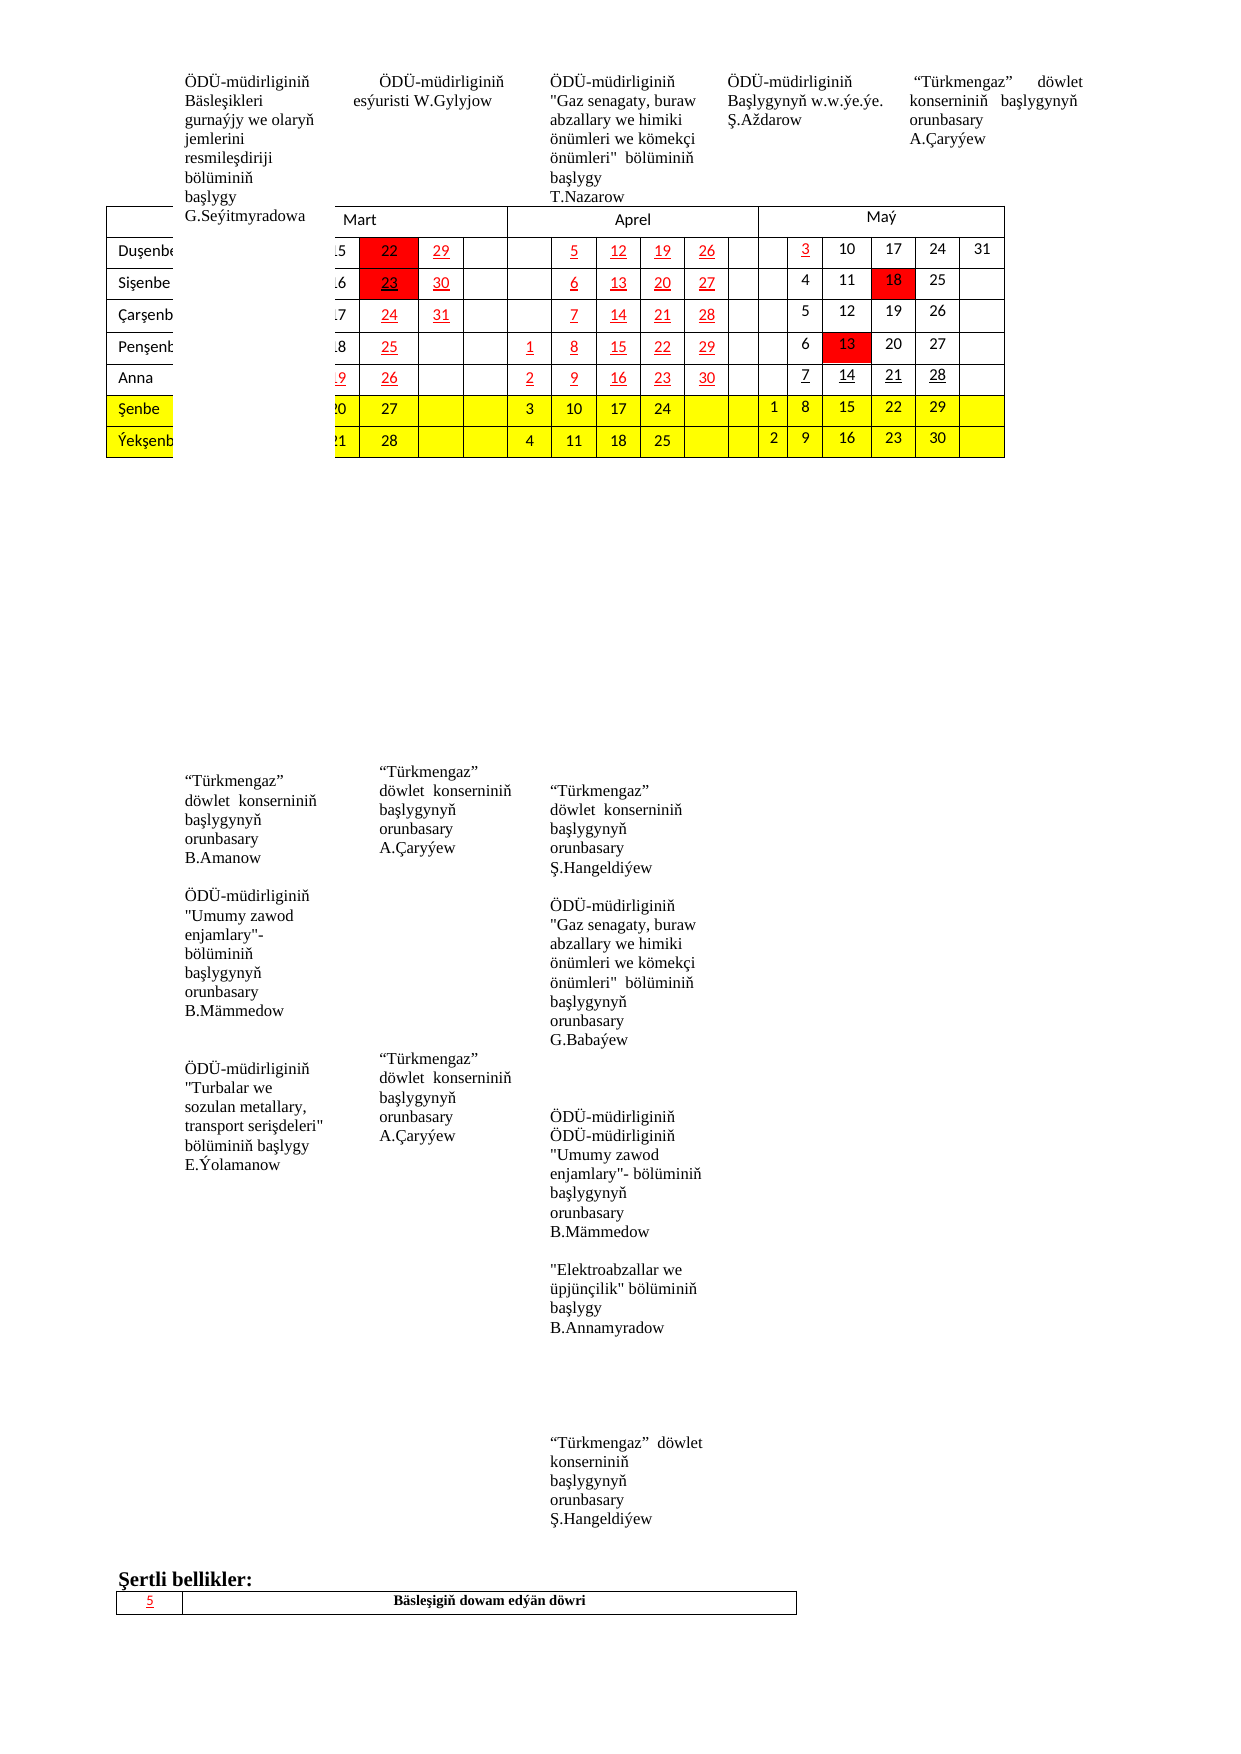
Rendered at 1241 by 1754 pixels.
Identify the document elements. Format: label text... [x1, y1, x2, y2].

table_header Bäsleşigiň dowam edýän döwri [183, 1592, 796, 1614]
table_cell Penşenbe [107, 333, 173, 363]
table_cell Şenbe [107, 396, 173, 426]
table_header ÖDÜ-müdirliginiň "Gaz senagaty, buraw abzallary we himiki önümleri we kömekçi önümleri" bölüminiň başlygy T.Nazarow “Türkmengaz” döwlet konserniniň başlygynyň orunbasary Ş.Hangeldiýew ÖDÜ-müdirliginiň "Gaz senagaty, buraw abzallary we himiki önümleri we kömekçi önümleri" bölüminiň başlygynyň orunbasary G.Babaýew ÖDÜ-müdirliginiň ÖDÜ-müdirliginiň "Umumy zawod enjamlary"- bölüminiň başlygynyň orunbasary B.Mämmedow "Elektroabzallar we üpjünçilik" bölüminiň başlygy B.Annamyradow “Türkmengaz” döwlet konserniniň başlygynyň orunbasary Ş.Hangeldiýew [539, 72, 716, 1567]
text Şertli bellikler: [118, 473, 1152, 1591]
table_cell Duşenbe [107, 238, 173, 268]
table_cell Sişenbe [107, 269, 173, 299]
table_header ÖDÜ-müdirliginiň esýuristi W.Gylyjow “Türkmengaz” döwlet konserniniň başlygynyň orunbasary A.Çaryýew “Türkmengaz” döwlet konserniniň başlygynyň orunbasary A.Çaryýew [368, 72, 539, 1567]
table_header [107, 207, 173, 237]
table_header 5 [117, 1592, 182, 1614]
table_header ÖDÜ-müdirliginiň Bäsleşikleri gurnaýjy we olaryň jemlerini resmileşdiriji bölüminiň başlygy G.Seýitmyradowa “Türkmengaz” döwlet konserniniň başlygynyň orunbasary B.Amanow ÖDÜ-müdirliginiň "Umumy zawod enjamlary"- bölüminiň başlygynyň orunbasary B.Mämmedow ÖDÜ-müdirliginiň "Turbalar we sozulan metallary, transport serişdeleri" bölüminiň başlygy E.Ýolamanow [173, 72, 335, 1567]
table_header [335, 72, 368, 1567]
table_cell Anna [107, 365, 173, 395]
table_cell Ýekşenbe [107, 427, 173, 457]
table_header ÖDÜ-müdirliginiň Başlygynyň w.w.ýe.ýe. Ş.Aždarow [716, 72, 898, 1567]
table_cell Çarşenbe [107, 300, 173, 332]
table_header “Türkmengaz” döwlet konserniniň başlygynyň orunbasary A.Çaryýew [898, 72, 1097, 1567]
